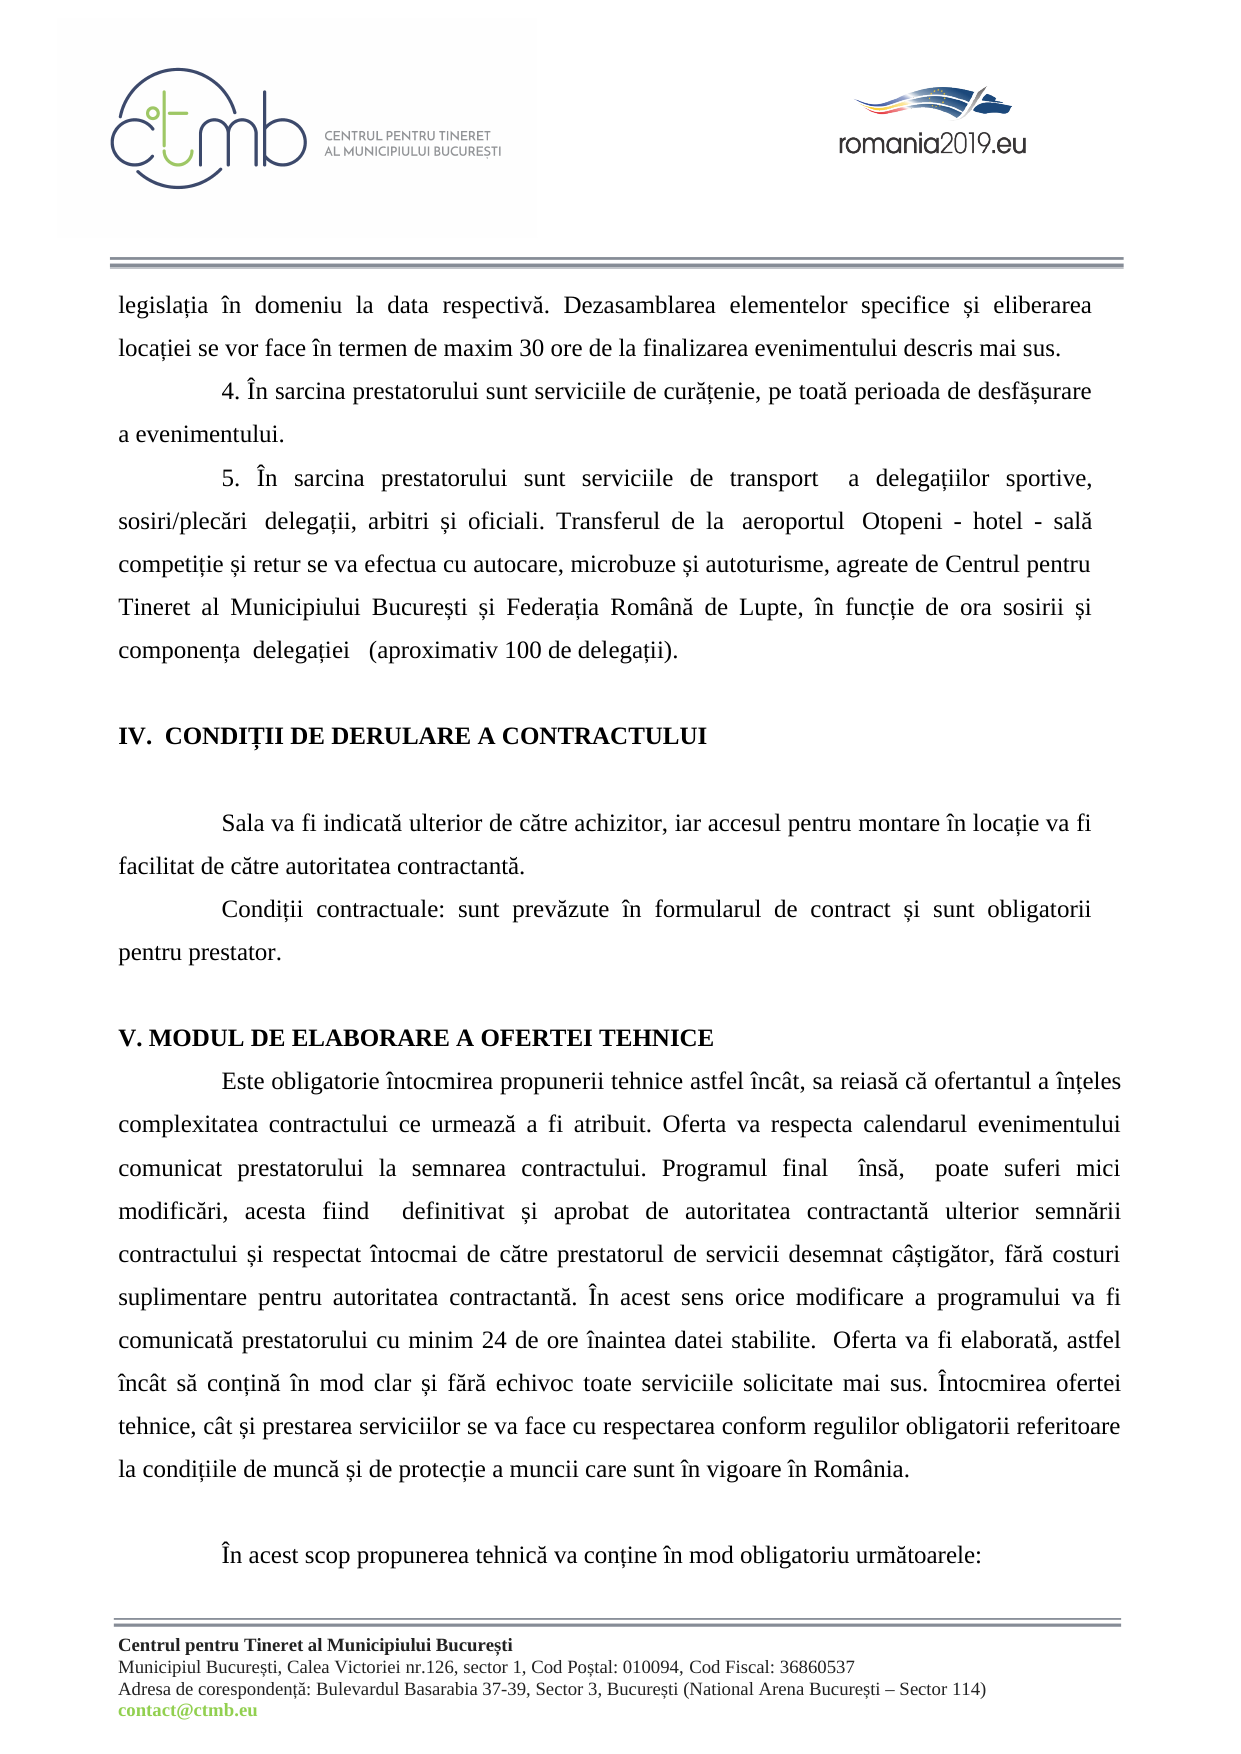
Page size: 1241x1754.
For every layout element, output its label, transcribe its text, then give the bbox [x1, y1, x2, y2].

text Sala va fi indicată ulterior de către achizitor, iar accesul pentru montare în locație va fi facilitat de către autoritatea contractantă. [118, 808, 1093, 879]
picture [113, 1598, 1122, 1627]
text Condiții contractuale: sunt prevăzute în formularul de contract și sunt obligatorii pentru prestator. [118, 894, 1093, 966]
text 4. În sarcina prestatorului sunt serviciile de curățenie, pe toată perioada de desfășurare a evenimentului. [118, 376, 1093, 448]
text Este obligatorie întocmirea propunerii tehnice astfel încât, sa reiasă că ofertantul a înțeles complexitatea contractului ce urmează a fi atribuit. Oferta va respecta calendarul evenimentului comunicat prestatorului la semnarea contractului. Programul final însă, poate suferi mici modificări, acesta fiind definitivat și aprobat de autoritatea contractantă ulterior semnării contractului și respectat întocmai de către prestatorul de servicii desemnat câștigător, fără costuri suplimentare pentru autoritatea contractantă. În acest sens orice modificare a programului va fi comunicată prestatorului cu minim 24 de ore înaintea datei stabilite. Oferta va fi elaborată, astfel încât să conțină în mod clar și fără echivoc toate serviciile solicitate mai sus. Întocmirea ofertei tehnice, cât și prestarea serviciilor se va face cu respectarea conform regulilor obligatorii referitoare la condițiile de muncă și de protecție a muncii care sunt în vigoare în România. [118, 1066, 1122, 1483]
text V. MODUL DE ELABORARE A OFERTEI TEHNICE [118, 1023, 1093, 1052]
text În acest scop propunerea tehnică va conține în mod obligatoriu următoarele: [118, 1540, 1093, 1568]
picture [772, 73, 1093, 166]
picture [56, 18, 1124, 269]
text 5. În sarcina prestatorului sunt serviciile de transport a delegațiilor sportive, sosiri/plecări delegații, arbitri și oficiali. Transferul de la aeroportul Otopeni - hotel - sală competiție și retur se va efectua cu autocare, microbuze și autoturisme, agreate de Centrul pentru Tineret al Municipiului București și Federația Română de Lupte, în funcție de ora sosirii și componența delegației (aproximativ 100 de delegații). [118, 463, 1093, 664]
text IV. CONDIȚII DE DERULARE A CONTRACTULUI [118, 721, 1093, 750]
